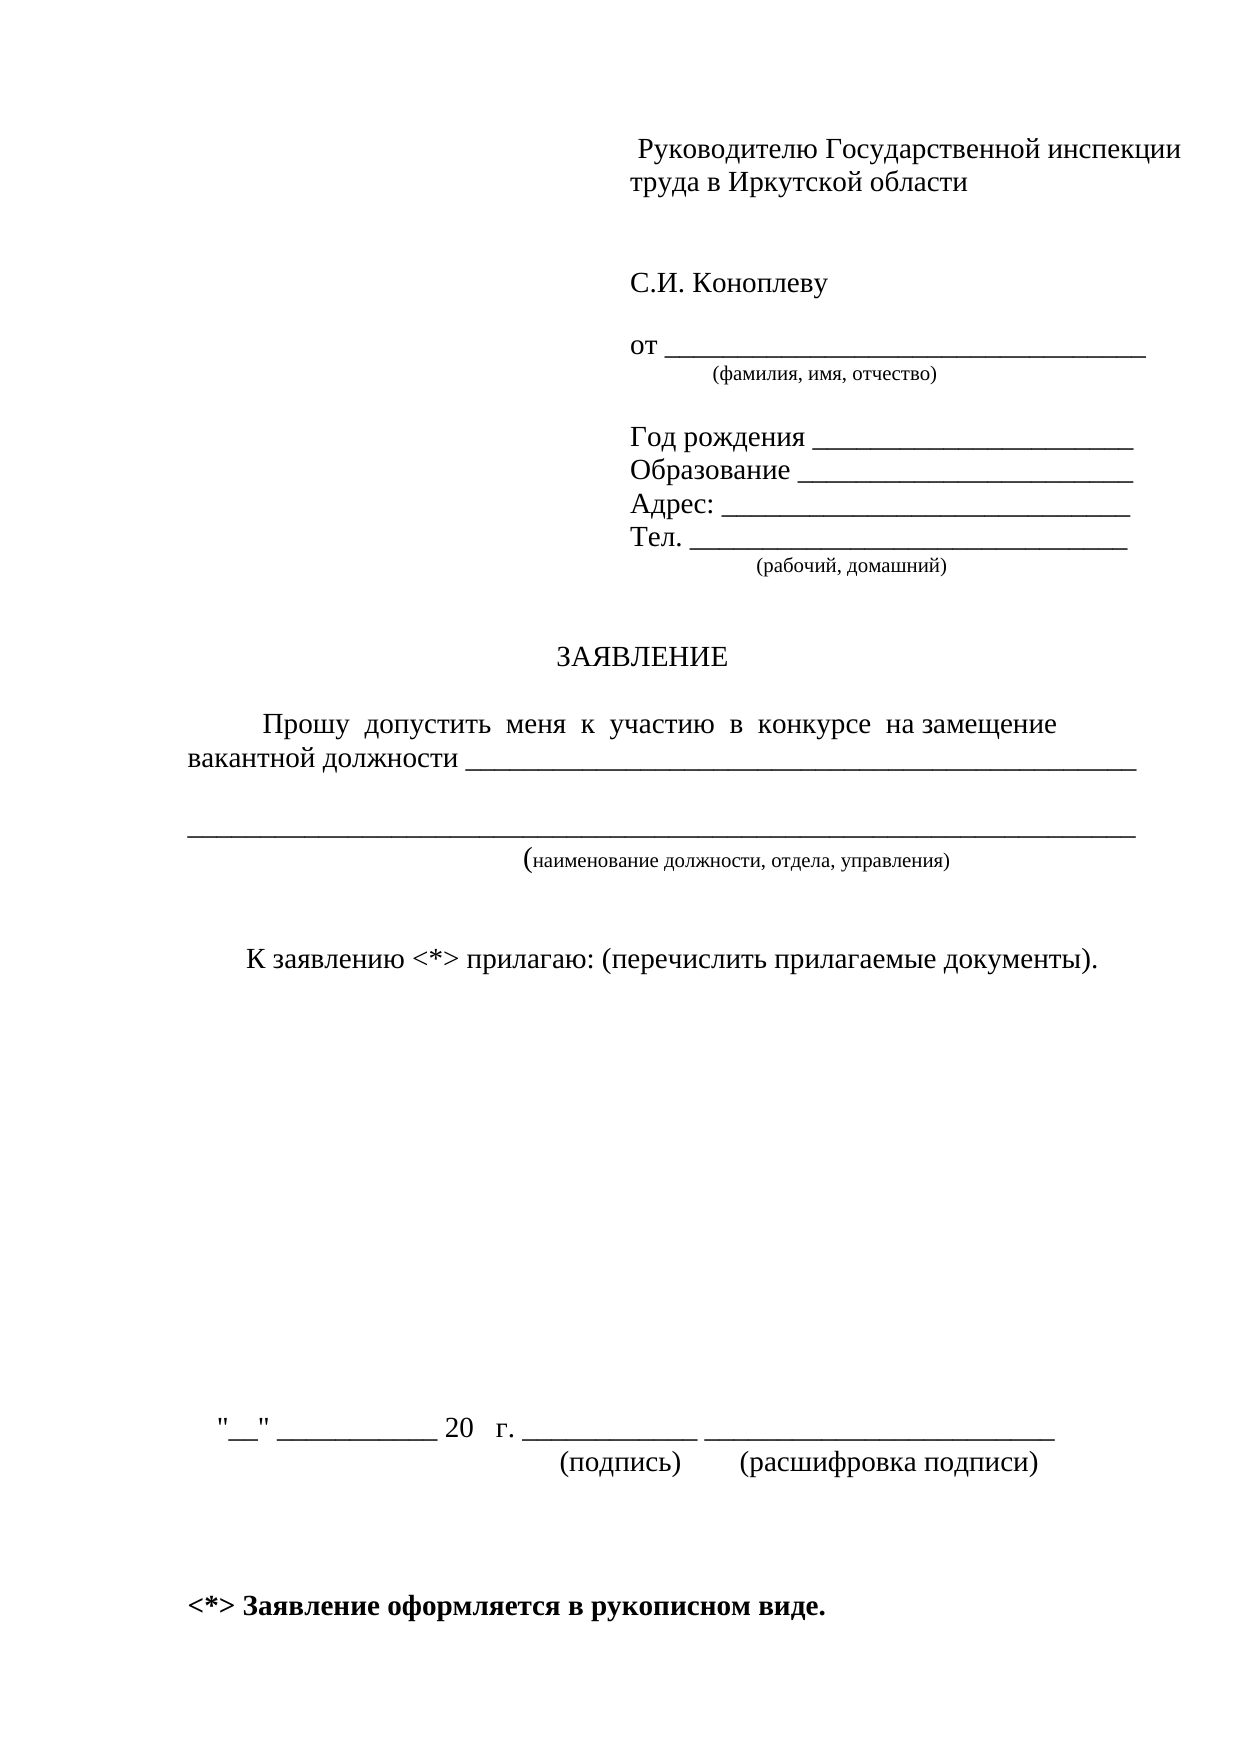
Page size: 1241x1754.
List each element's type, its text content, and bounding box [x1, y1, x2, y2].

text _________________________________________________________________ [187, 807, 1181, 840]
text Прошу допустить меня к участию в конкурсе на замещение вакантной должности ______________________________________________ [187, 706, 1181, 773]
text (наименование должности, отдела, управления) [187, 840, 1181, 874]
text от _________________________________ [556, 327, 1181, 361]
text (рабочий, домашний) [187, 553, 1181, 577]
text (фамилия, имя, отчество) [187, 361, 1181, 385]
text Руководителю Государственной инспекции [187, 131, 1181, 164]
text С.И. Коноплеву [556, 265, 1181, 299]
text Адрес: ____________________________ [187, 486, 1181, 519]
text "__" ___________ 20 г. ____________ ________________________ [187, 1411, 1181, 1444]
text Тел. ______________________________ [187, 519, 1181, 553]
text (подпись) (расшифровка подписи) [187, 1444, 1181, 1478]
text труда в Иркутской области [187, 164, 1181, 198]
text Год рождения ______________________ [187, 419, 1181, 452]
text К заявлению <*> прилагаю: (перечислить прилагаемые документы). [187, 941, 1181, 974]
text <*> Заявление оформляется в рукописном виде. [187, 1588, 1181, 1622]
text Образование _______________________ [187, 452, 1181, 486]
text ЗАЯВЛЕНИЕ [482, 639, 1181, 673]
